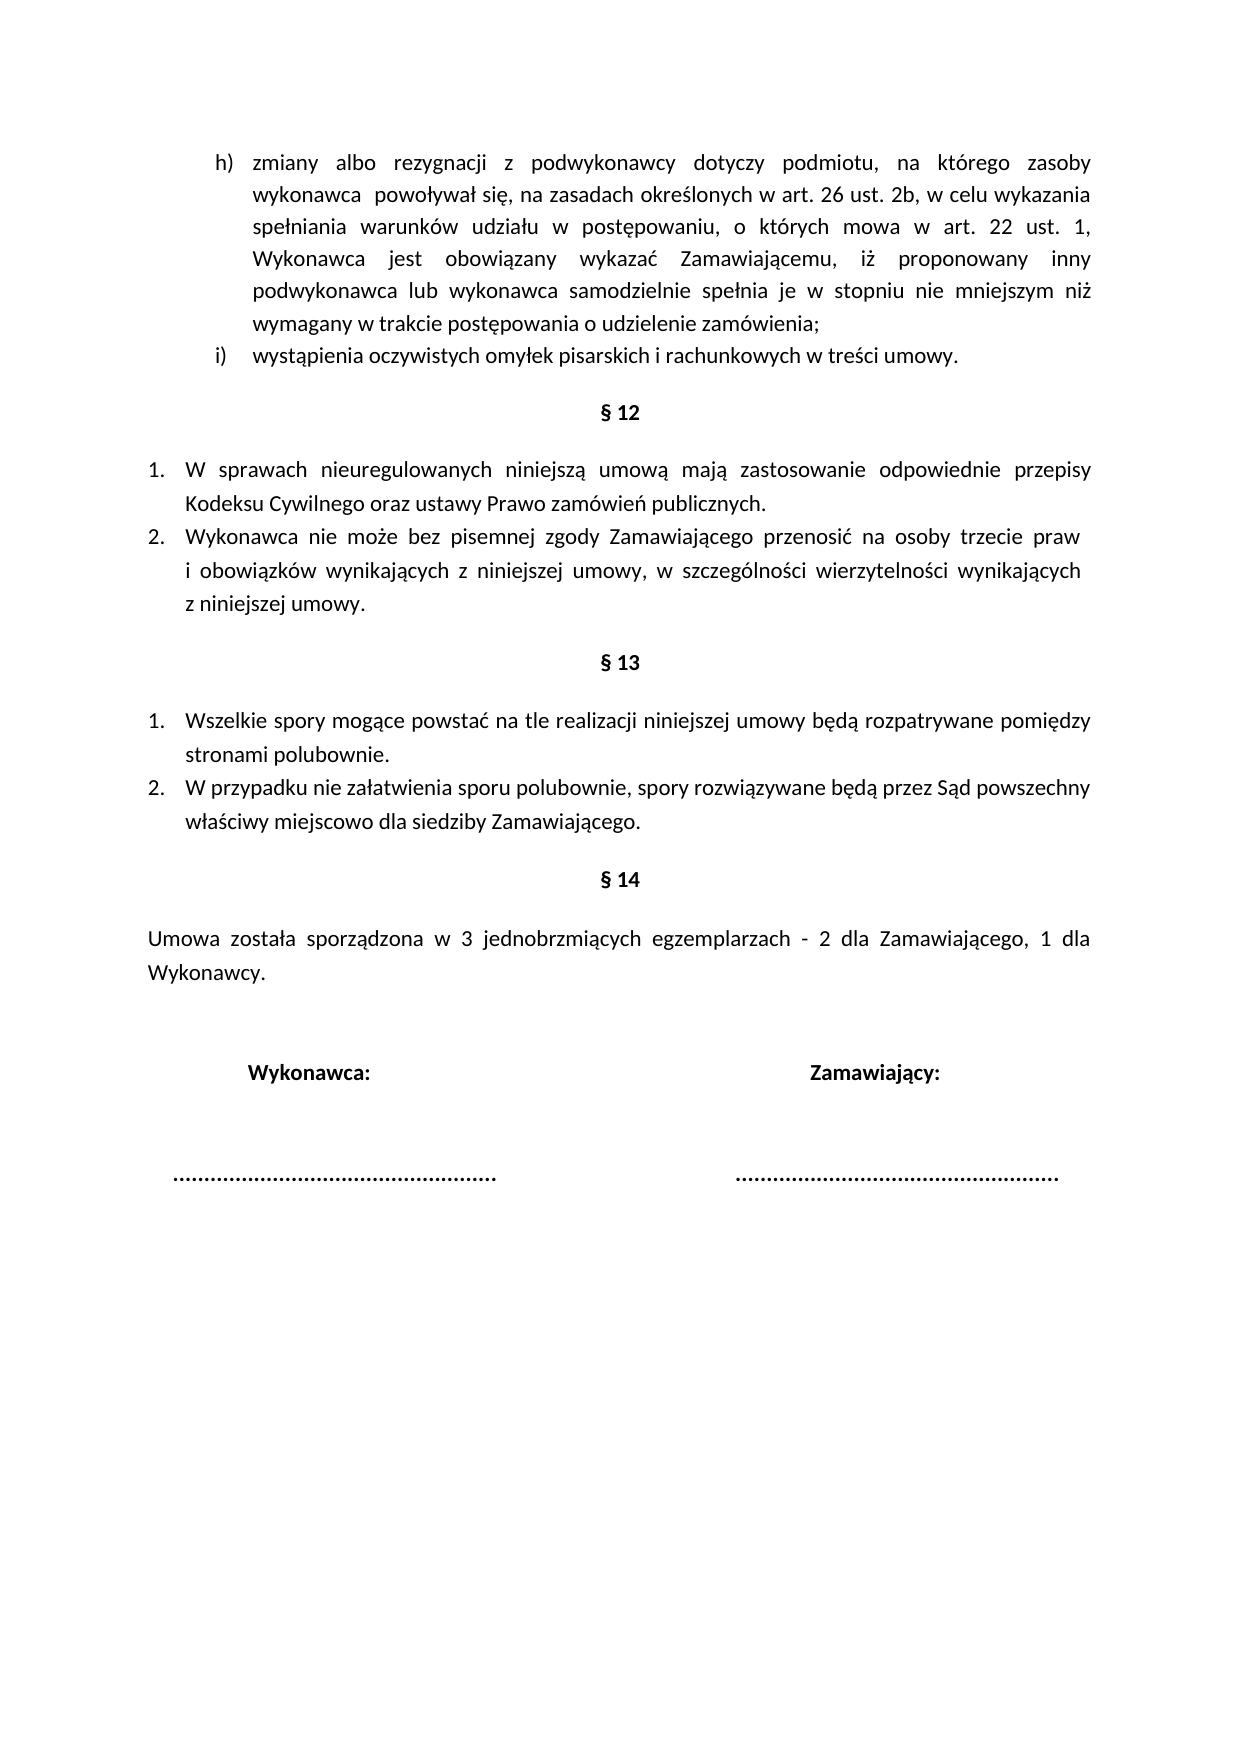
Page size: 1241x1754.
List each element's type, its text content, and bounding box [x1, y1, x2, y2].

text 1. W sprawach nieuregulowanych niniejszą umową mają zastosowanie odpowiednie przepisy Kodeksu Cywilnego oraz ustawy Prawo zamówień publicznych. [148, 455, 1092, 517]
text Umowa została sporządzona w 3 jednobrzmiących egzemplarzach - 2 dla Zamawiającego, 1 dla Wykonawcy. [148, 924, 1092, 986]
text Wykonawca: Zamawiający: [148, 1058, 1092, 1086]
list wystąpienia oczywistych omyłek pisarskich i rachunkowych w treści umowy. [215, 341, 1092, 369]
list W przypadku nie załatwienia sporu polubownie, spory rozwiązywane będą przez Sąd powszechny właściwy miejscowo dla siedziby Zamawiającego. [148, 773, 1092, 835]
list zmiany albo rezygnacji z podwykonawcy dotyczy podmiotu, na którego zasoby wykonawca powoływał się, na zasadach określonych w art. 26 ust. 2b, w celu wykazania spełniania warunków udziału w postępowaniu, o których mowa w art. 22 ust. 1, Wykonawca jest obowiązany wykazać Zamawiającemu, iż proponowany inny podwykonawca lub wykonawca samodzielnie spełnia je w stopniu nie mniejszym niż wymagany w trakcie postępowania o udzielenie zamówienia; [215, 148, 1092, 337]
text § 12 [148, 398, 1092, 426]
text 2. Wykonawca nie może bez pisemnej zgody Zamawiającego przenosić na osoby trzecie praw i obowiązków wynikających z niniejszej umowy, w szczególności wierzytelności wynikających z niniejszej umowy. [148, 522, 1092, 617]
text § 14 [148, 866, 1092, 894]
list Wszelkie spory mogące powstać na tle realizacji niniejszej umowy będą rozpatrywane pomiędzy stronami polubownie. [148, 706, 1092, 768]
text § 13 [148, 648, 1092, 676]
